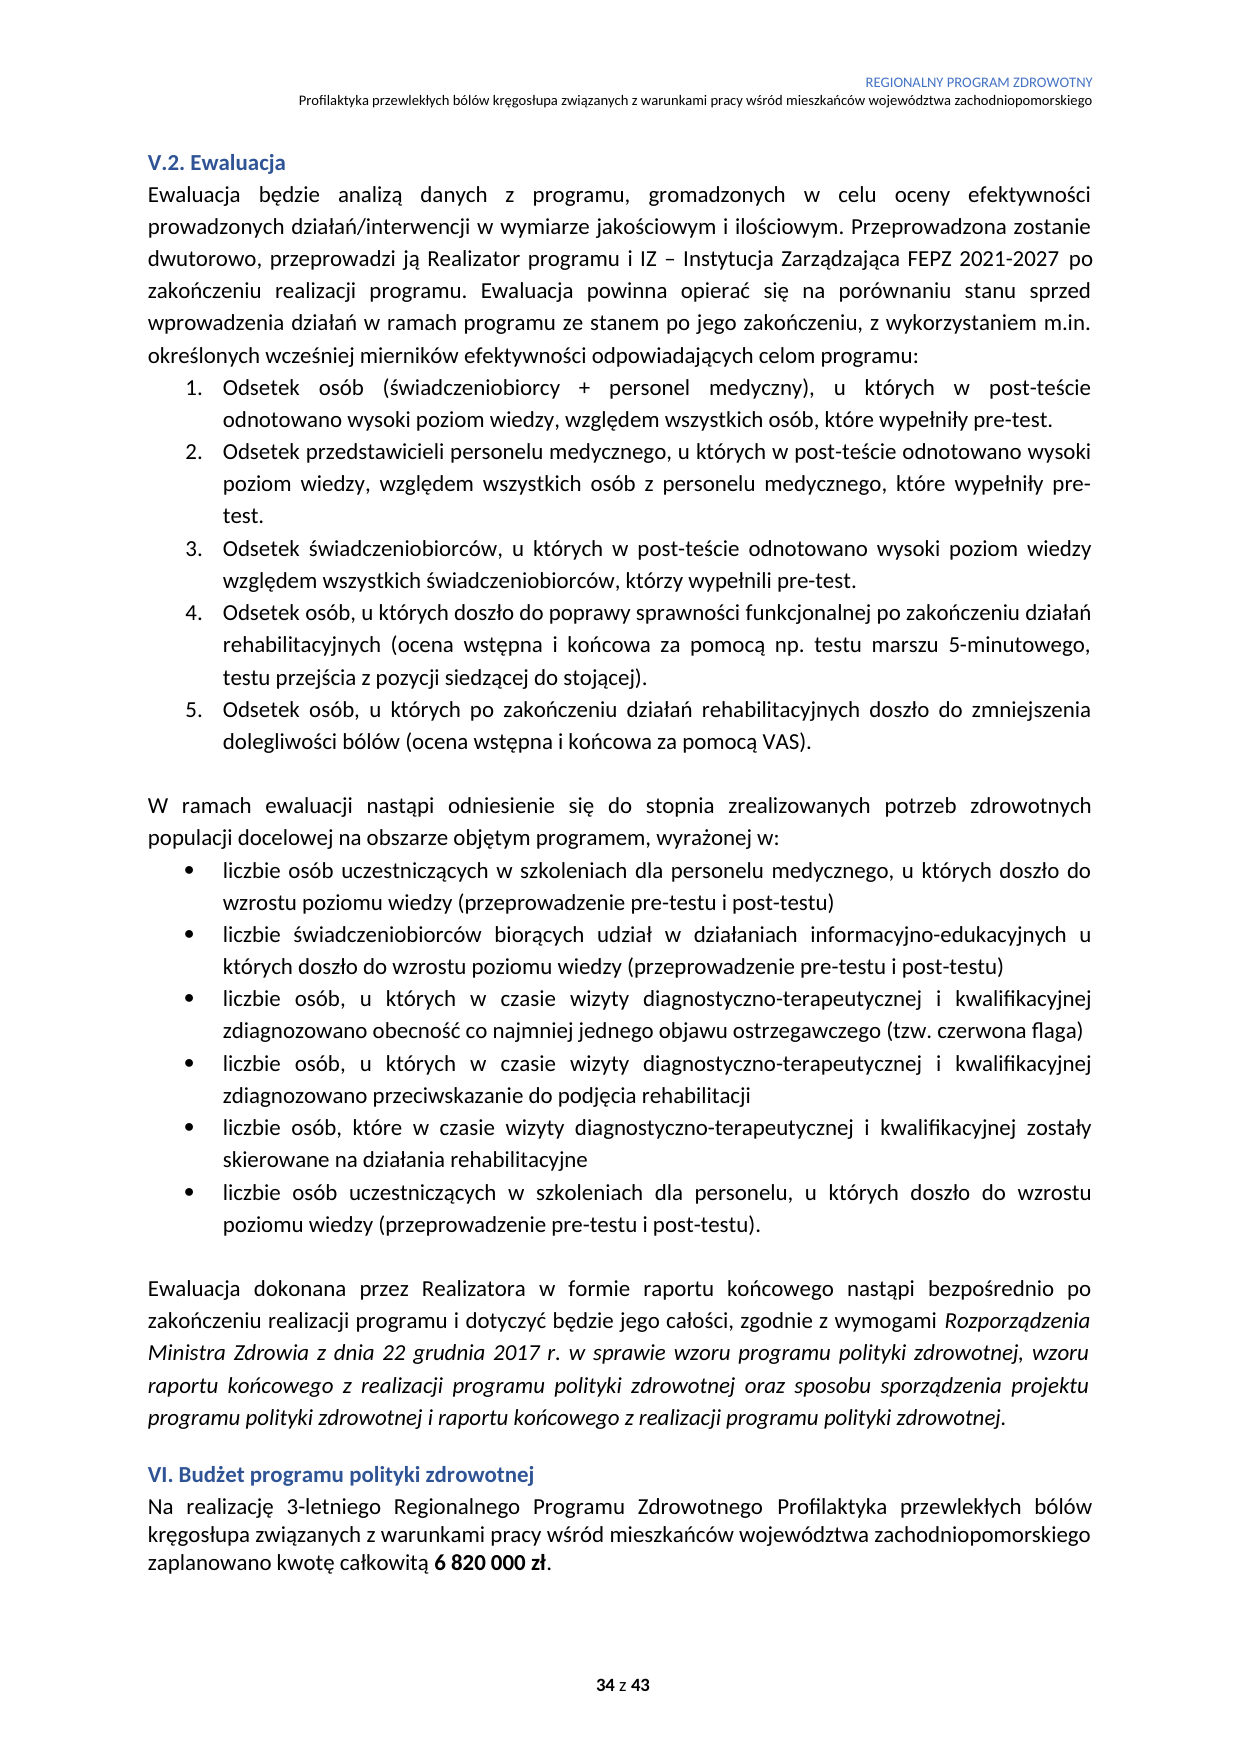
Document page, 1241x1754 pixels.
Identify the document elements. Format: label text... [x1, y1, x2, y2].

text Ewaluacja dokonana przez Realizatora w formie raportu końcowego nastąpi bezpośrednio po zakończeniu realizacji programu i dotyczyć będzie jego całości, zgodnie z wymogami Rozporządzenia Ministra Zdrowia z dnia 22 grudnia 2017 r. w sprawie wzoru programu polityki zdrowotnej, wzoru raportu końcowego z realizacji programu polityki zdrowotnej oraz sposobu sporządzenia projektu programu polityki zdrowotnej i raportu końcowego z realizacji programu polityki zdrowotnej. [148, 1274, 1093, 1431]
text Na realizację 3-letniego Regionalnego Programu Zdrowotnego Profilaktyka przewlekłych bólów kręgosłupa związanych z warunkami pracy wśród mieszkańców województwa zachodniopomorskiego zaplanowano kwotę całkowitą 6 820 000 zł. [148, 1492, 1093, 1576]
text Ewaluacja będzie analizą danych z programu, gromadzonych w celu oceny efektywności prowadzonych działań/interwencji w wymiarze jakościowym i ilościowym. Przeprowadzona zostanie dwutorowo, przeprowadzi ją Realizator programu i IZ – Instytucja Zarządzająca FEPZ 2021-2027 po zakończeniu realizacji programu. Ewaluacja powinna opierać się na porównaniu stanu sprzed wprowadzenia działań w ramach programu ze stanem po jego zakończeniu, z wykorzystaniem m.in. określonych wcześniej mierników efektywności odpowiadających celom programu: [148, 180, 1093, 369]
text W ramach ewaluacji nastąpi odniesienie się do stopnia zrealizowanych potrzeb zdrowotnych populacji docelowej na obszarze objętym programem, wyrażonej w: [148, 791, 1093, 852]
subtitle VI. Budżet programu polityki zdrowotnej [148, 1460, 1093, 1488]
list liczbie osób, które w czasie wizyty diagnostyczno-terapeutycznej i kwalifikacyjnej zostały skierowane na działania rehabilitacyjne [185, 1113, 1093, 1173]
list Odsetek osób, u których doszło do poprawy sprawności funkcjonalnej po zakończeniu działań rehabilitacyjnych (ocena wstępna i końcowa za pomocą np. testu marszu 5-minutowego, testu przejścia z pozycji siedzącej do stojącej). [185, 598, 1093, 691]
list Odsetek osób (świadczeniobiorcy + personel medyczny), u których w post-teście odnotowano wysoki poziom wiedzy, względem wszystkich osób, które wypełniły pre-test. [185, 373, 1093, 433]
list liczbie świadczeniobiorców biorących udział w działaniach informacyjno-edukacyjnych u których doszło do wzrostu poziomu wiedzy (przeprowadzenie pre-testu i post-testu) [185, 920, 1093, 980]
list liczbie osób uczestniczących w szkoleniach dla personelu medycznego, u których doszło do wzrostu poziomu wiedzy (przeprowadzenie pre-testu i post-testu) [185, 856, 1093, 916]
list liczbie osób uczestniczących w szkoleniach dla personelu, u których doszło do wzrostu poziomu wiedzy (przeprowadzenie pre-testu i post-testu). [185, 1178, 1093, 1238]
list Odsetek osób, u których po zakończeniu działań rehabilitacyjnych doszło do zmniejszenia dolegliwości bólów (ocena wstępna i końcowa za pomocą VAS). [185, 695, 1093, 755]
list liczbie osób, u których w czasie wizyty diagnostyczno-terapeutycznej i kwalifikacyjnej zdiagnozowano obecność co najmniej jednego objawu ostrzegawczego (tzw. czerwona flaga) [185, 984, 1093, 1045]
subtitle V.2. Ewaluacja [148, 148, 1093, 176]
list liczbie osób, u których w czasie wizyty diagnostyczno-terapeutycznej i kwalifikacyjnej zdiagnozowano przeciwskazanie do podjęcia rehabilitacji [185, 1049, 1093, 1109]
list Odsetek przedstawicieli personelu medycznego, u których w post-teście odnotowano wysoki poziom wiedzy, względem wszystkich osób z personelu medycznego, które wypełniły pre-test. [185, 437, 1093, 530]
list Odsetek świadczeniobiorców, u których w post-teście odnotowano wysoki poziom wiedzy względem wszystkich świadczeniobiorców, którzy wypełnili pre-test. [185, 534, 1093, 594]
